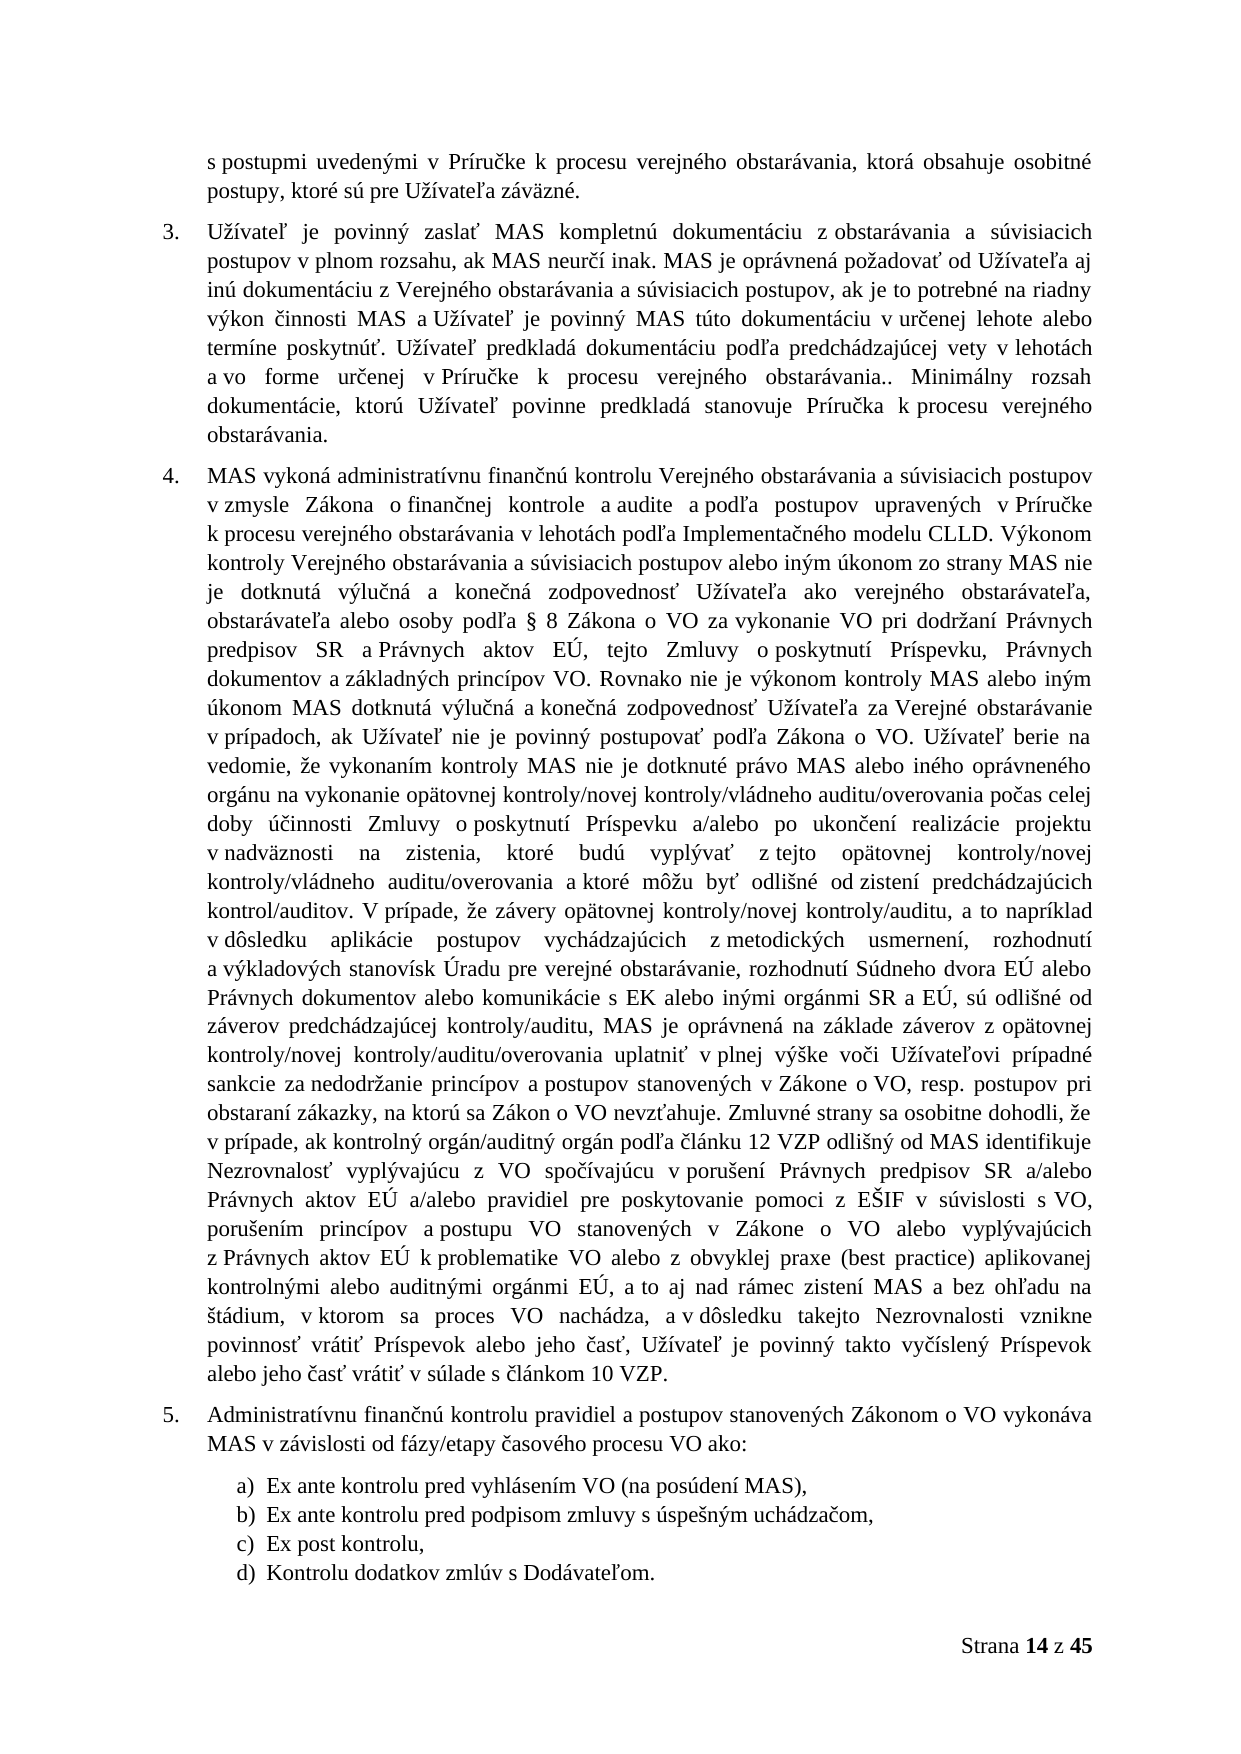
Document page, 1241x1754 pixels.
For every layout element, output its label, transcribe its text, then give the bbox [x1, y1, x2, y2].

list MAS vykoná administratívnu finančnú kontrolu Verejného obstarávania a súvisiacich postupov v zmysle Zákona o finančnej kontrole a audite a podľa postupov upravených v Príručke k procesu verejného obstarávania v lehotách podľa Implementačného modelu CLLD. Výkonom kontroly Verejného obstarávania a súvisiacich postupov alebo iným úkonom zo strany MAS nie je dotknutá výlučná a konečná zodpovednosť Užívateľa ako verejného obstarávateľa, obstarávateľa alebo osoby podľa § 8 Zákona o VO za vykonanie VO pri dodržaní Právnych predpisov SR a Právnych aktov EÚ, tejto Zmluvy o poskytnutí Príspevku, Právnych dokumentov a základných princípov VO. Rovnako nie je výkonom kontroly MAS alebo iným úkonom MAS dotknutá výlučná a konečná zodpovednosť Užívateľa za Verejné obstarávanie v prípadoch, ak Užívateľ nie je povinný postupovať podľa Zákona o VO. Užívateľ berie na vedomie, že vykonaním kontroly MAS nie je dotknuté právo MAS alebo iného oprávneného orgánu na vykonanie opätovnej kontroly/novej kontroly/vládneho auditu/overovania počas celej doby účinnosti Zmluvy o poskytnutí Príspevku a/alebo po ukončení realizácie projektu v nadväznosti na zistenia, ktoré budú vyplývať z tejto opätovnej kontroly/novej kontroly/vládneho auditu/overovania a ktoré môžu byť odlišné od zistení predchádzajúcich kontrol/auditov. V prípade, že závery opätovnej kontroly/novej kontroly/auditu, a to napríklad v dôsledku aplikácie postupov vychádzajúcich z metodických usmernení, rozhodnutí a výkladových stanovísk Úradu pre verejné obstarávanie, rozhodnutí Súdneho dvora EÚ alebo Právnych dokumentov alebo komunikácie s EK alebo inými orgánmi SR a EÚ, sú odlišné od záverov predchádzajúcej kontroly/auditu, MAS je oprávnená na základe záverov z opätovnej kontroly/novej kontroly/auditu/overovania uplatniť v plnej výške voči Užívateľovi prípadné sankcie za nedodržanie princípov a postupov stanovených v Zákone o VO, resp. postupov pri obstaraní zákazky, na ktorú sa Zákon o VO nevzťahuje. Zmluvné strany sa osobitne dohodli, že v prípade, ak kontrolný orgán/auditný orgán podľa článku 12 VZP odlišný od MAS identifikuje Nezrovnalosť vyplývajúcu z VO spočívajúcu v porušení Právnych predpisov SR a/alebo Právnych aktov EÚ a/alebo pravidiel pre poskytovanie pomoci z EŠIF v súvislosti s VO, porušením princípov a postupu VO stanovených v Zákone o VO alebo vyplývajúcich z Právnych aktov EÚ k problematike VO alebo z obvyklej praxe (best practice) aplikovanej kontrolnými alebo auditnými orgánmi EÚ, a to aj nad rámec zistení MAS a bez ohľadu na štádium, v ktorom sa proces VO nachádza, a v dôsledku takejto Nezrovnalosti vznikne povinnosť vrátiť Príspevok alebo jeho časť, Užívateľ je povinný takto vyčíslený Príspevok alebo jeho časť vrátiť v súlade s článkom 10 VZP. [162, 462, 1092, 1386]
list Administratívnu finančnú kontrolu pravidiel a postupov stanovených Zákonom o VO vykonáva MAS v závislosti od fázy/etapy časového procesu VO ako: [162, 1401, 1092, 1457]
list Ex ante kontrolu pred podpisom zmluvy s úspešným uchádzačom, [236, 1501, 1092, 1527]
list Ex ante kontrolu pred vyhlásením VO (na posúdení MAS), [236, 1472, 1092, 1498]
list Ex post kontrolu, [236, 1530, 1092, 1556]
list Kontrolu dodatkov zmlúv s Dodávateľom. [236, 1559, 1092, 1585]
list Užívateľ je povinný zaslať MAS kompletnú dokumentáciu z obstarávania a súvisiacich postupov v plnom rozsahu, ak MAS neurčí inak. MAS je oprávnená požadovať od Užívateľa aj inú dokumentáciu z Verejného obstarávania a súvisiacich postupov, ak je to potrebné na riadny výkon činnosti MAS a Užívateľ je povinný MAS túto dokumentáciu v určenej lehote alebo termíne poskytnúť. Užívateľ predkladá dokumentáciu podľa predchádzajúcej vety v lehotách a vo forme určenej v Príručke k procesu verejného obstarávania.. Minimálny rozsah dokumentácie, ktorú Užívateľ povinne predkladá stanovuje Príručka k procesu verejného obstarávania. [162, 218, 1092, 447]
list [162, 148, 1092, 203]
